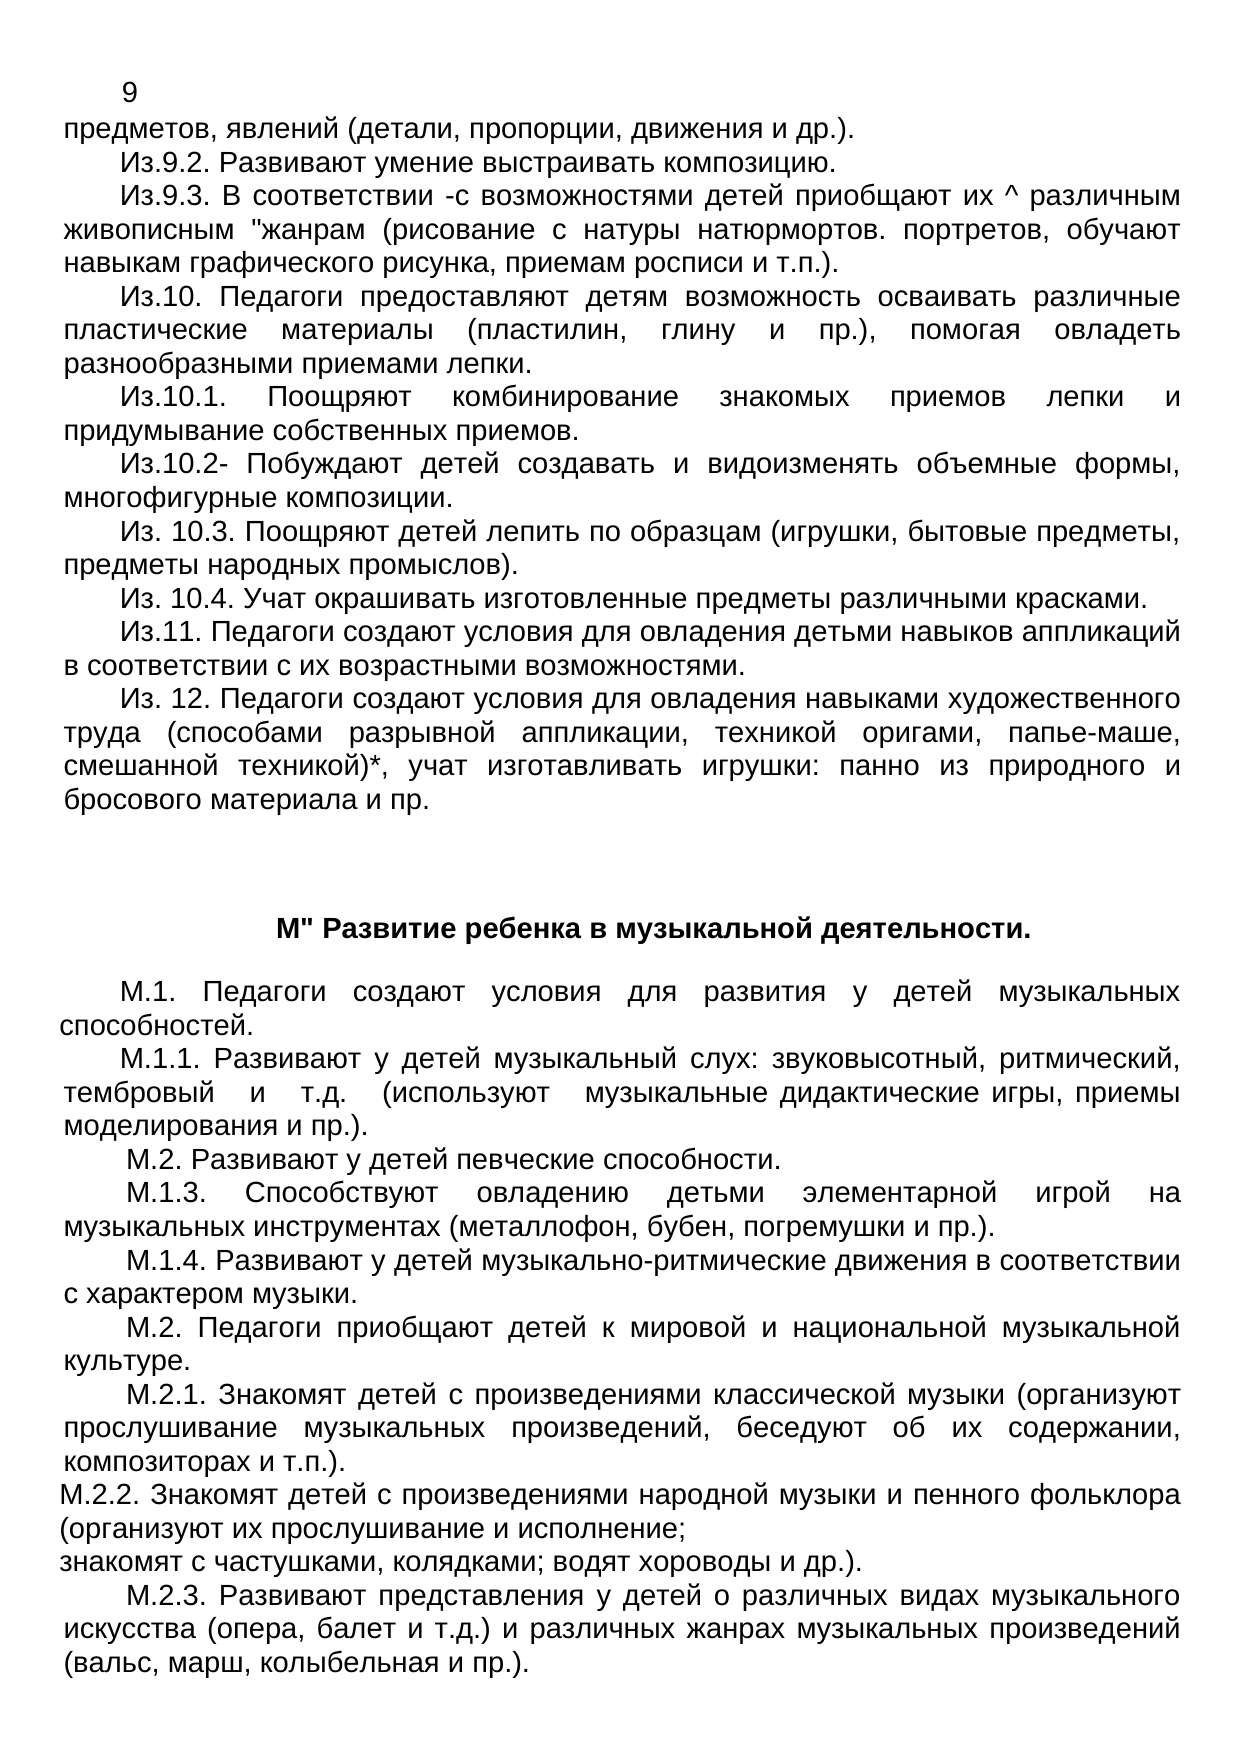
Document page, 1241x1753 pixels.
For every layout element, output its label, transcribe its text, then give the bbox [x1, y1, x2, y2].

text Из. 10.4. Учат окрашивать изготовленные предметы различными красками. [63, 581, 1182, 614]
text Из.9.3. В соответствии -с возможностями детей приобщают их ^ различным живописным "жанрам (рисование с натуры натюрмортов. портретов, обучают навыкам графического рисунка, приемам росписи и т.п.). [63, 178, 1182, 279]
text М.2.3. Развивают представления у детей о различных видах музыкального искусства (опера, балет и т.д.) и различных жанрах музыкальных произведений (вальс, марш, колыбельная и пр.). [63, 1578, 1182, 1679]
text Из.10.1. Поощряют комбинирование знакомых приемов лепки и придумывание собственных приемов. [63, 379, 1182, 447]
text Из.11. Педагоги создают условия для овладения детьми навыков аппликаций в соответствии с их возрастными возможностями. [63, 614, 1182, 681]
text М" Развитие ребенка в музыкальной деятельности. [276, 912, 1182, 945]
text М.1.1. Развивают у детей музыкальный слух: звуковысотный, ритмический, тембровый и т.д. (используют музыкальные дидактические игры, приемы моделирования и пр.). [63, 1041, 1182, 1142]
text Из. 12. Педагоги создают условия для овладения навыками художественного труда (способами разрывной аппликации, техникой оригами, папье-маше, смешанной техникой)*, учат изготавливать игрушки: панно из природного и бросового материала и пр. [63, 681, 1182, 816]
text Из. 10.3. Поощряют детей лепить по образцам (игрушки, бытовые предметы, предметы народных промыслов). [63, 514, 1182, 581]
text М.2. Педагоги приобщают детей к мировой и национальной музыкальной культуре. [63, 1310, 1182, 1377]
text Из.10. Педагоги предоставляют детям возможность осваивать различные пластические материалы (пластилин, глину и пр.), помогая овладеть разнообразными приемами лепки. [63, 279, 1182, 379]
text знакомят с частушками, колядками; водят хороводы и др.). [59, 1544, 1182, 1578]
text М.1.4. Развивают у детей музыкально-ритмические движения в соответствии с характером музыки. [63, 1243, 1182, 1310]
text М.2. Развивают у детей певческие способности. [63, 1142, 1182, 1176]
text М.1.3. Способствуют овладению детьми элементарной игрой на музыкальных инструментах (металлофон, бубен, погремушки и пр.). [63, 1176, 1182, 1243]
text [63, 111, 1182, 145]
text М.2.2. Знакомят детей с произведениями народной музыки и пенного фольклора (организуют их прослушивание и исполнение; [59, 1477, 1182, 1544]
text М.1. Педагоги создают условия для развития у детей музыкальных способностей. [59, 974, 1182, 1041]
text Из.10.2- Побуждают детей создавать и видоизменять объемные формы, многофигурные композиции. [63, 447, 1182, 514]
text Из.9.2. Развивают умение выстраивать композицию. [63, 145, 1182, 178]
text М.2.1. Знакомят детей с произведениями классической музыки (организуют прослушивание музыкальных произведений, беседуют об их содержании, композиторах и т.п.). [63, 1377, 1182, 1477]
